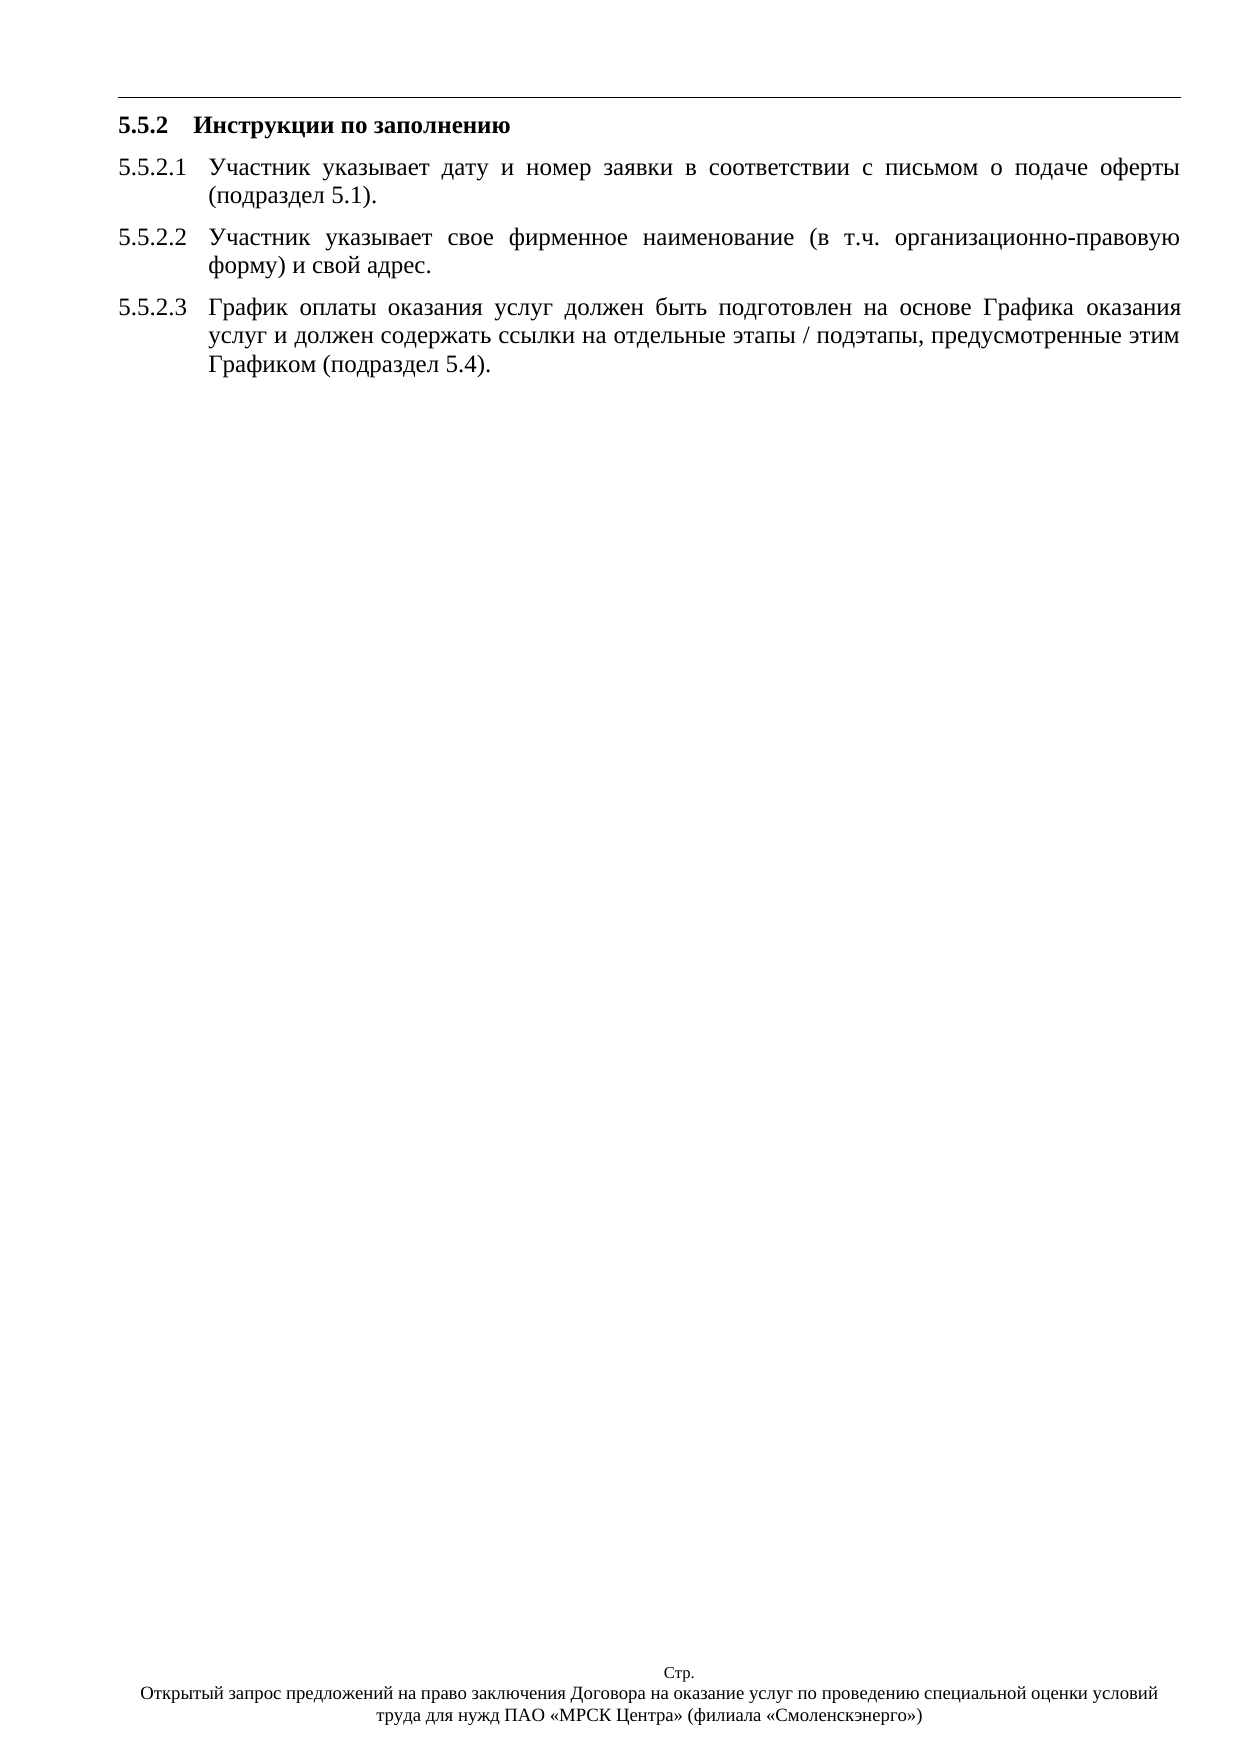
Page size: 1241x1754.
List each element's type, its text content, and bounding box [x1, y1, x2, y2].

subtitle Инструкции по заполнению [118, 111, 1181, 139]
list График оплаты оказания услуг должен быть подготовлен на основе Графика оказания услуг и должен содержать ссылки на отдельные этапы / подэтапы, предусмотренные этим Графиком (подраздел 5.4). [118, 292, 1181, 378]
list Участник указывает дату и номер заявки в соответствии с письмом о подаче оферты (подраздел 5.1). [118, 152, 1181, 209]
list Участник указывает свое фирменное наименование (в т.ч. организационно-правовую форму) и свой адрес. [118, 222, 1181, 279]
